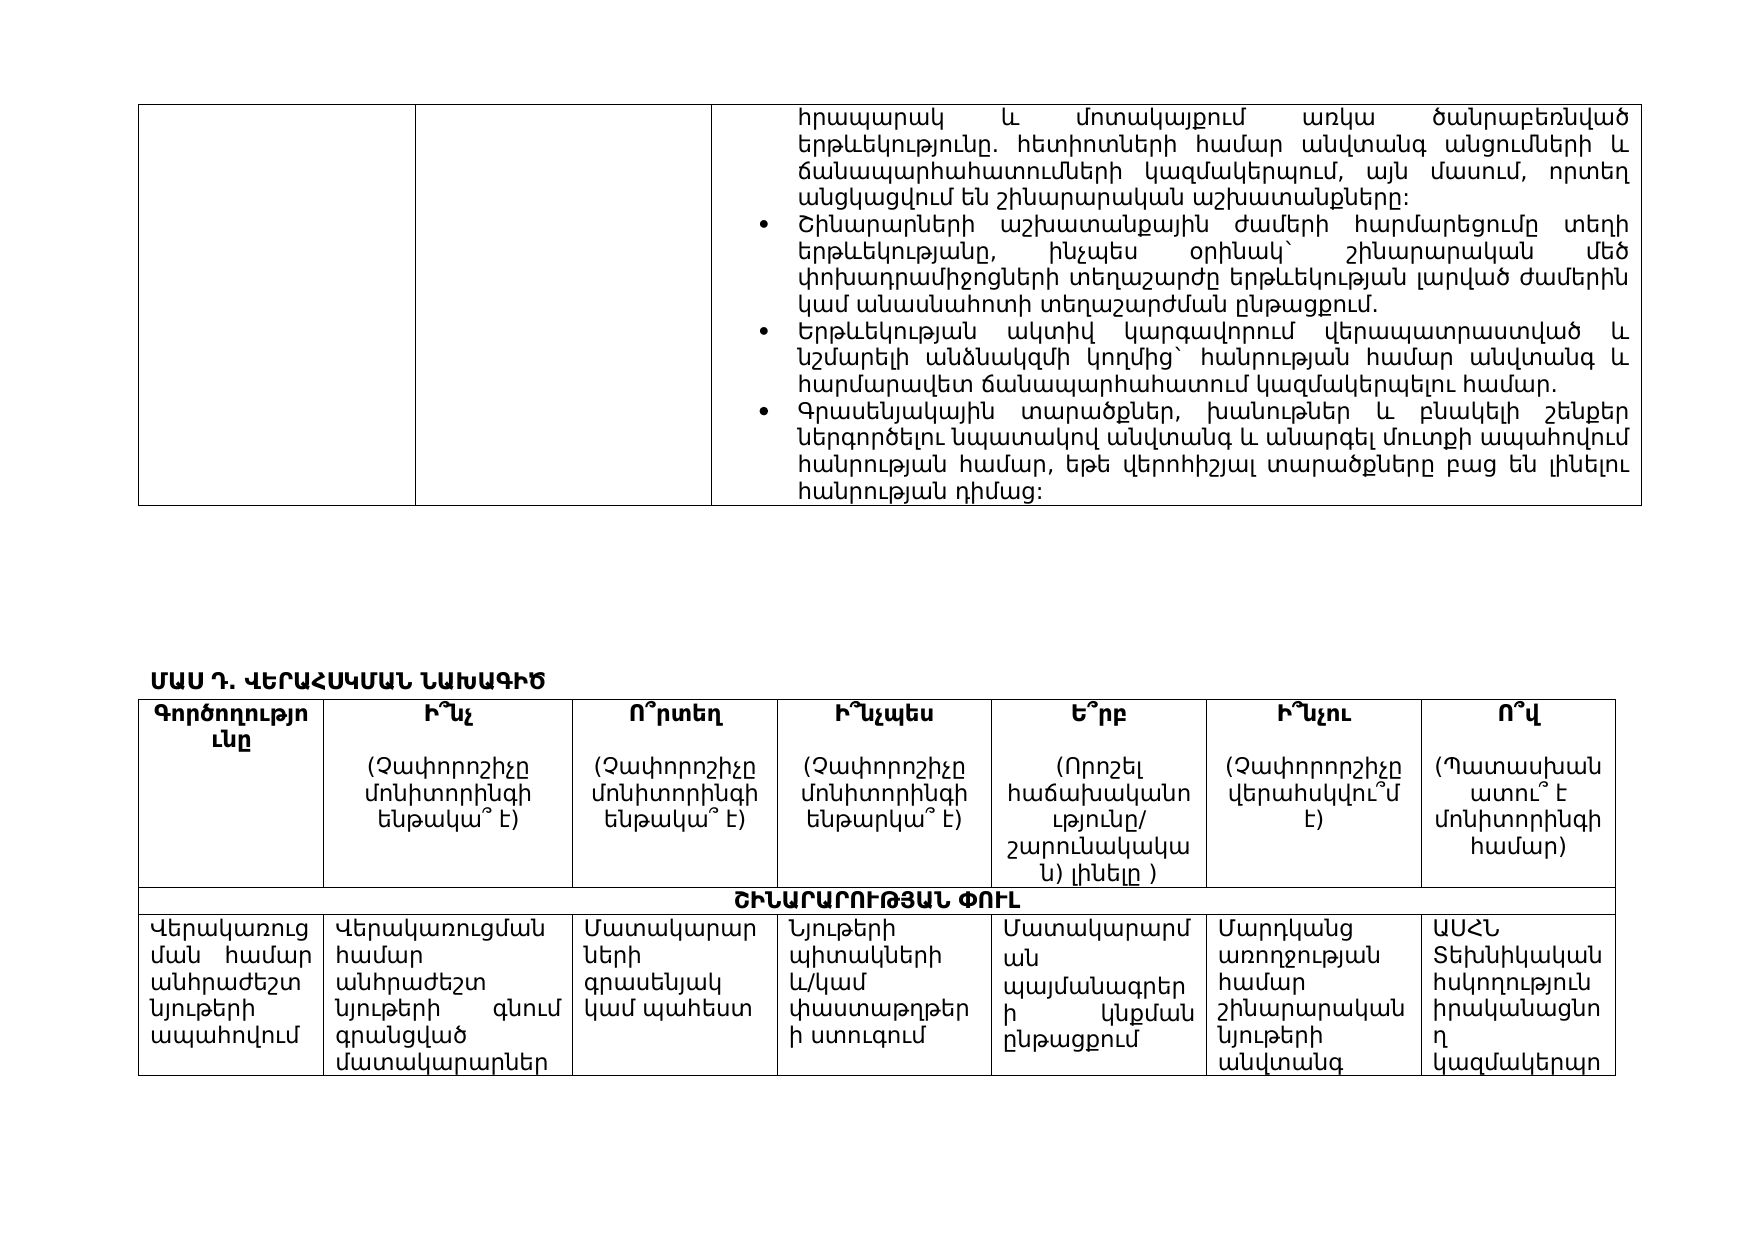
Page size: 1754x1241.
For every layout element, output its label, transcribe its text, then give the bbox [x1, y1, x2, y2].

text ՄԱՍ Դ. ՎԵՐԱՀՍԿՄԱՆ ՆԱԽԱԳԻԾ [75, 668, 1724, 695]
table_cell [139, 105, 415, 504]
table_header Գործողությունը [139, 700, 323, 887]
table_header Ո՞վ (Պատասխանատու՞ է մոնիտորինգի համար) [1422, 700, 1615, 887]
table_header Ո՞րտեղ (Չափորոշիչը մոնիտորինգի ենթակա՞ է) [573, 700, 777, 887]
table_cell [992, 915, 1206, 1075]
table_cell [416, 105, 711, 504]
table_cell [1422, 915, 1615, 1075]
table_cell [712, 105, 1641, 504]
table_header Ե՞րբ (Որոշել հաճախականությունը/ շարունակական) լինելը ) [992, 700, 1206, 887]
table_cell ՇԻՆԱՐԱՐՈՒԹՅԱՆ ՓՈՒԼ [139, 888, 1615, 914]
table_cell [1207, 915, 1421, 1075]
table_header Ի՞նչ (Չափորոշիչը մոնիտորինգի ենթակա՞ է) [324, 700, 572, 887]
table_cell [139, 915, 323, 1075]
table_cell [573, 915, 777, 1075]
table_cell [778, 915, 991, 1075]
table_header Ի՞նչու (Չափորորշիչը վերահսկվու՞մ է) [1207, 700, 1421, 887]
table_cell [324, 915, 572, 1075]
table_header Ի՞նչպես (Չափորոշիչը մոնիտորինգի ենթարկա՞ է) [778, 700, 991, 887]
